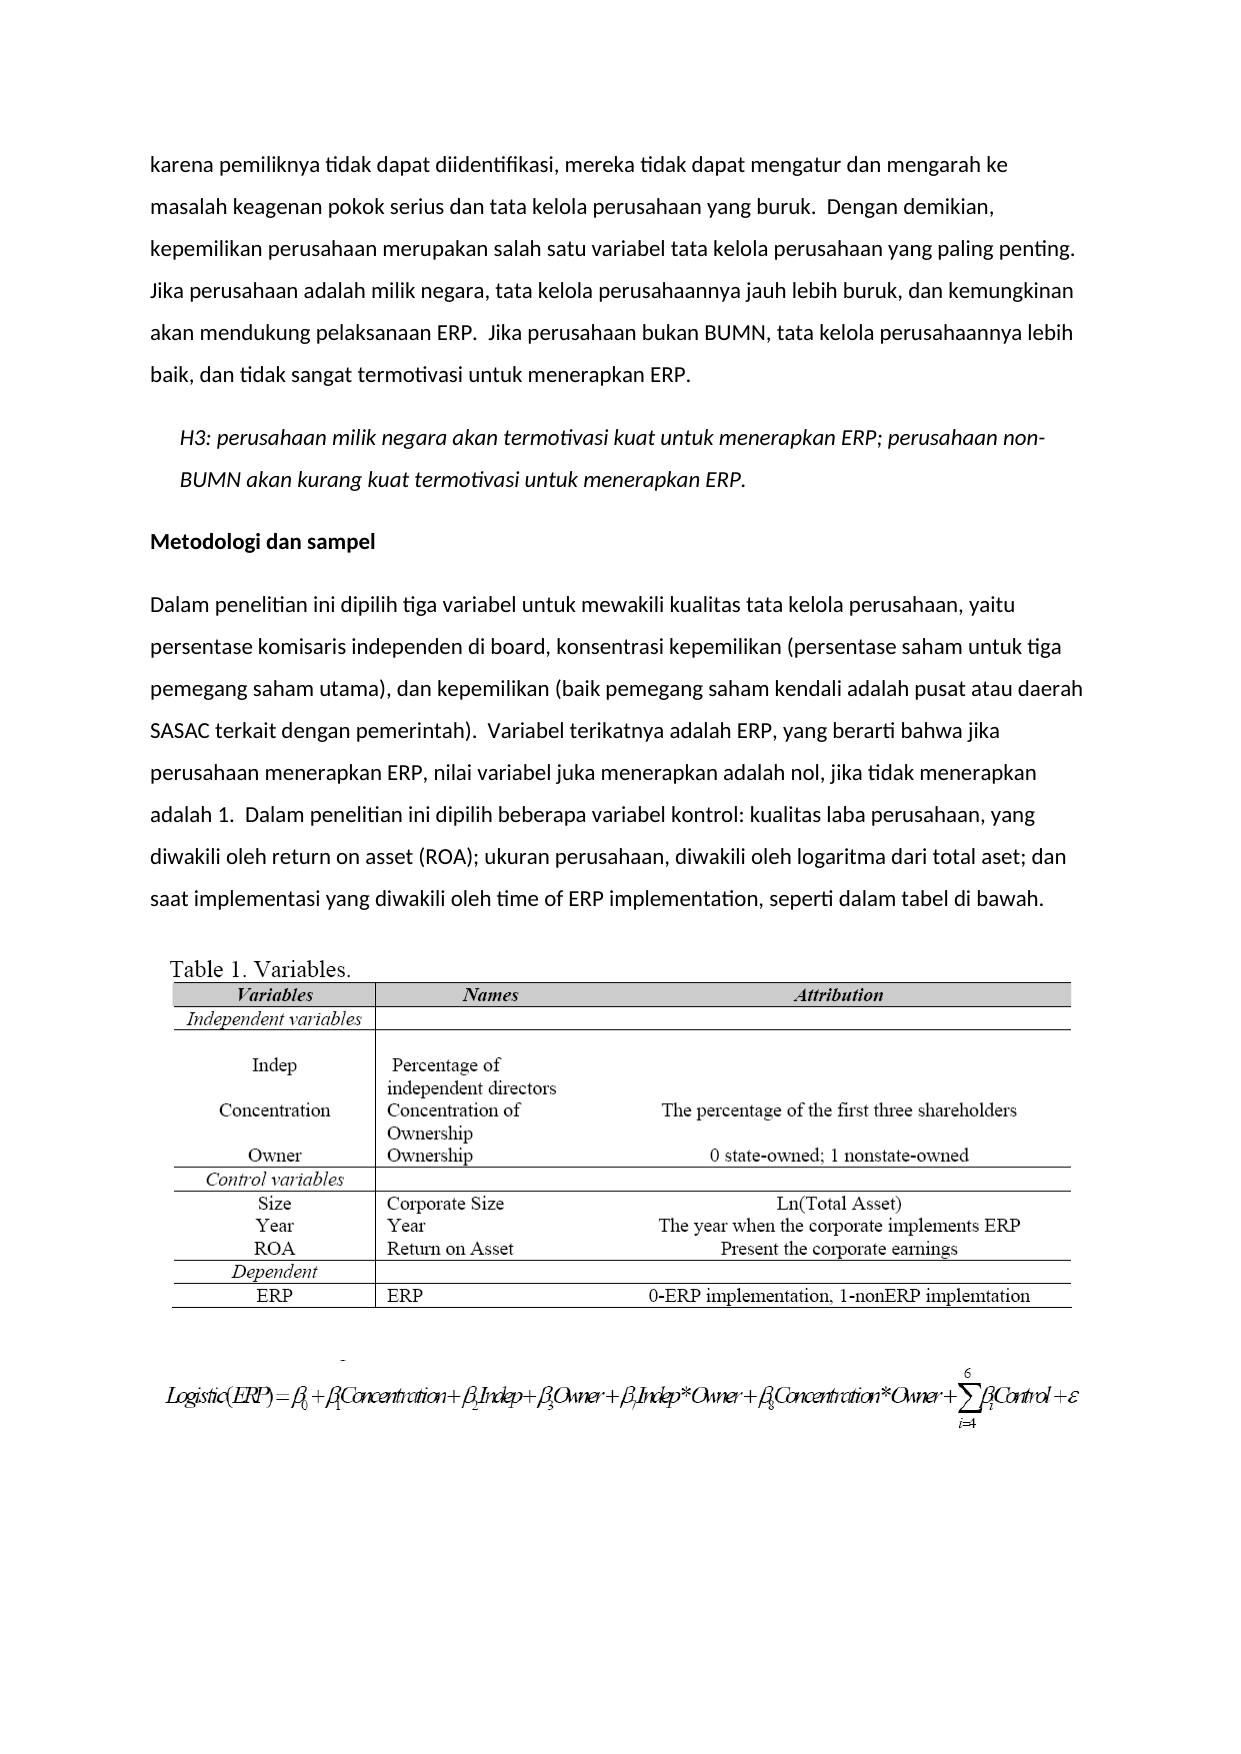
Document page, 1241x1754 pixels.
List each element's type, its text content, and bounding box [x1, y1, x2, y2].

text Dalam penelitian ini dipilih tiga variabel untuk mewakili kualitas tata kelola perusahaan, yaitu persentase komisaris independen di board, konsentrasi kepemilikan (persentase saham untuk tiga pemegang saham utama), dan kepemilikan (baik pemegang saham kendali adalah pusat atau daerah SASAC terkait dengan pemerintah). Variabel terikatnya adalah ERP, yang berarti bahwa jika perusahaan menerapkan ERP, nilai variabel juka menerapkan adalah nol, jika tidak menerapkan adalah 1. Dalam penelitian ini dipilih beberapa variabel kontrol: kualitas laba perusahaan, yang diwakili oleh return on asset (ROA); ukuran perusahaan, diwakili oleh logaritma dari total aset; dan saat implementasi yang diwakili oleh time of ERP implementation, seperti dalam tabel di bawah. [150, 590, 1090, 912]
picture [150, 1360, 1091, 1435]
text H3: perusahaan milik negara akan termotivasi kuat untuk menerapkan ERP; perusahaan non- BUMN akan kurang kuat termotivasi untuk menerapkan ERP. [179, 423, 1090, 493]
text Metodologi dan sampel [150, 527, 1090, 556]
picture [150, 947, 1091, 1326]
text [150, 150, 1090, 388]
